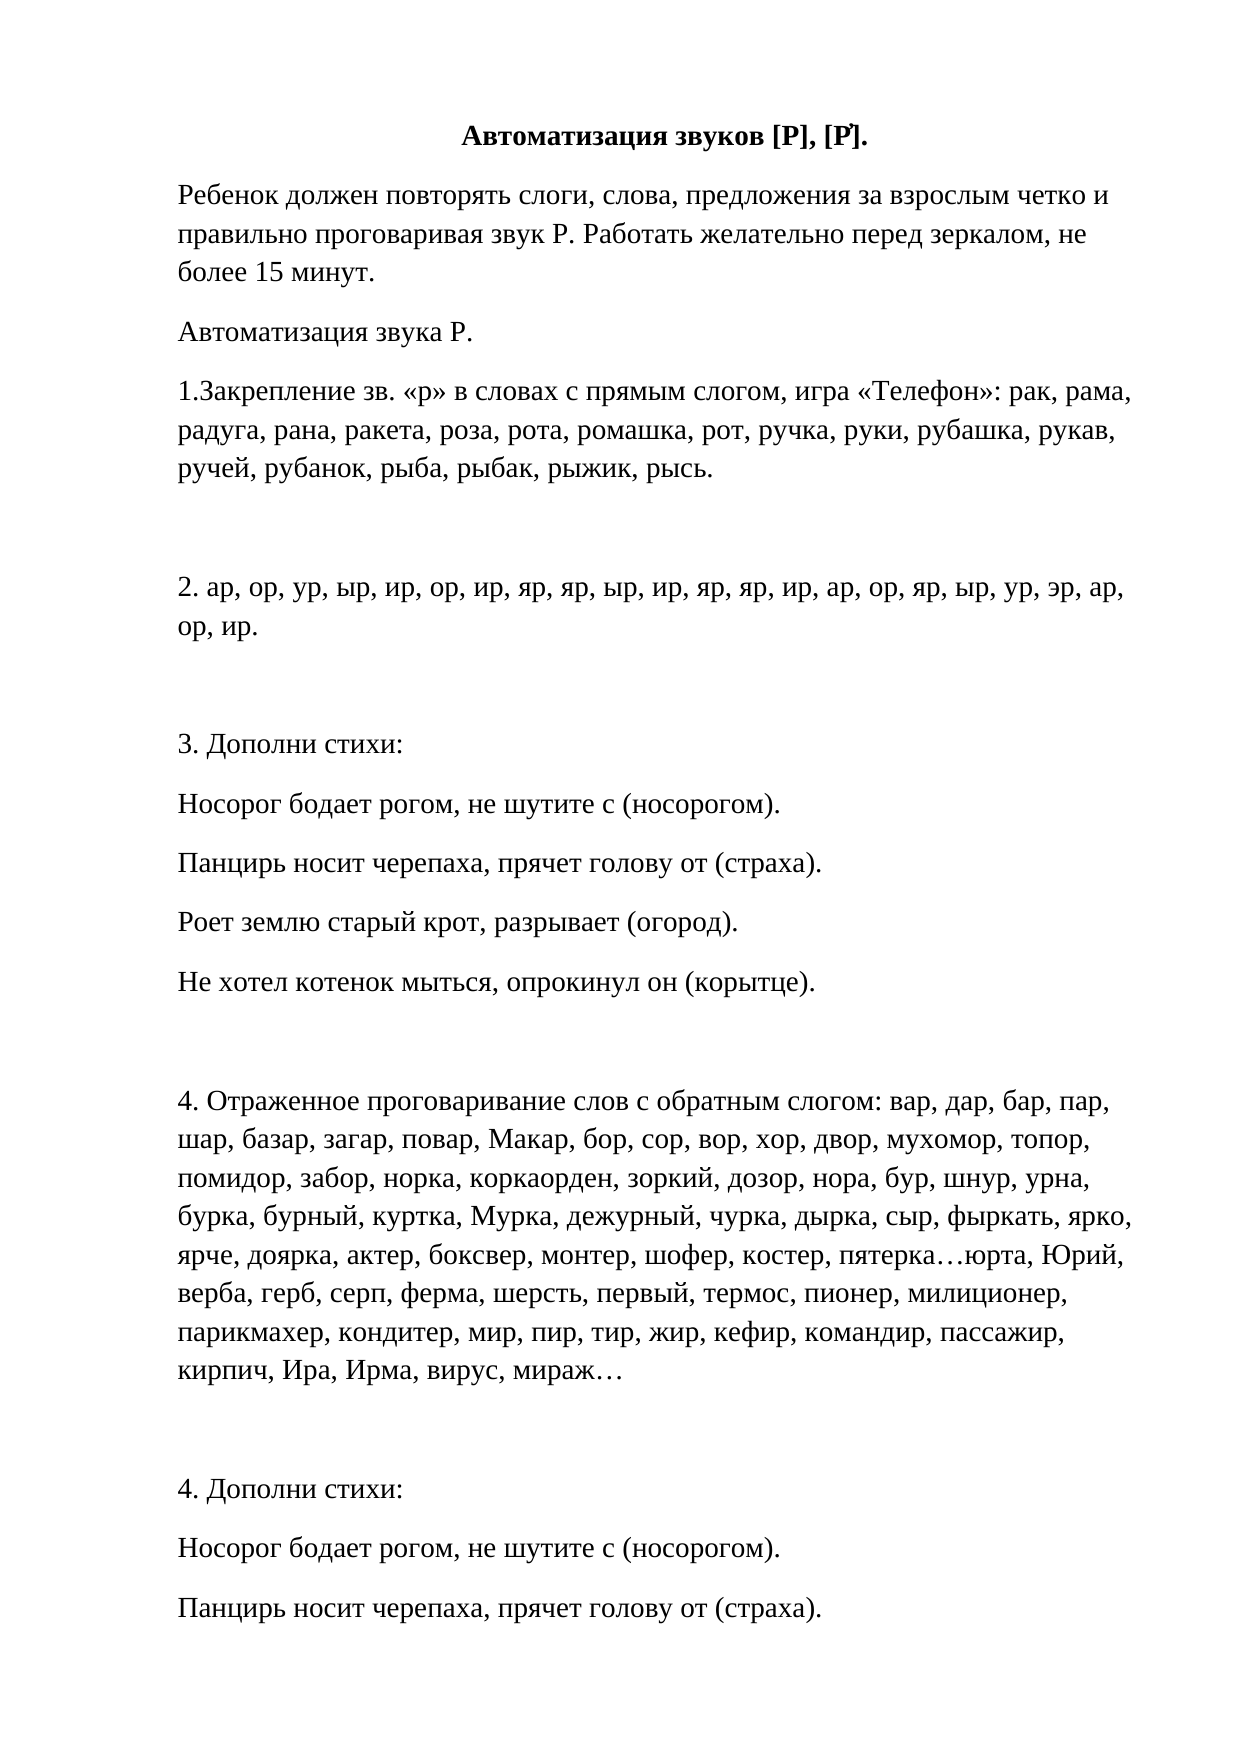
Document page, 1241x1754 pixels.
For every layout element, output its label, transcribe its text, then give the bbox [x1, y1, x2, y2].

text 4. Отраженное проговаривание слов с обратным слогом: вар, дар, бар, пар, шар, базар, загар, повар, Макар, бор, сор, вор, хор, двор, мухомор, топор, помидор, забор, норка, коркаорден, зоркий, дозор, нора, бур, шнур, урна, бурка, бурный, куртка, Мурка, дежурный, чурка, дырка, сыр, фыркать, ярко, ярче, доярка, актер, боксвер, монтер, шофер, костер, пятерка…юрта, Юрий, верба, герб, серп, ферма, шерсть, первый, термос, пионер, милиционер, парикмахер, кондитер, мир, пир, тир, жир, кефир, командир, пассажир, кирпич, Ира, Ирма, вирус, мираж… [177, 1083, 1152, 1386]
text Ребенок должен повторять слоги, слова, предложения за взрослым четко и правильно проговаривая звук Р. Работать желательно перед зеркалом, не более 15 минут. [177, 177, 1152, 288]
text 4. Дополни стихи: [177, 1471, 1152, 1505]
text Панцирь носит черепаха, прячет голову от (страха). [177, 1590, 1152, 1623]
text 3. Дополни стихи: [177, 726, 1152, 760]
text Не хотел котенок мыться, опрокинул он (корытце). [177, 964, 1152, 997]
text Панцирь носит черепаха, прячет голову от (страха). [177, 845, 1152, 879]
text Роет землю старый крот, разрывает (огород). [177, 904, 1152, 938]
text Носорог бодает рогом, не шутите с (носорогом). [177, 786, 1152, 819]
text Автоматизация звука Р. [177, 314, 1152, 347]
text Носорог бодает рогом, не шутите с (носорогом). [177, 1531, 1152, 1564]
text 1.Закрепление зв. «р» в словах с прямым слогом, игра «Телефон»: рак, рама, радуга, рана, ракета, роза, рота, ромашка, рот, ручка, руки, рубашка, рукав, ручей, рубанок, рыба, рыбак, рыжик, рысь. [177, 373, 1152, 484]
text Автоматизация звуков [Р], [Р̓]. [177, 118, 1152, 152]
text 2. ар, ор, ур, ыр, ир, ор, ир, яр, яр, ыр, ир, яр, яр, ир, ар, ор, яр, ыр, ур, эр, ар, ор, ир. [177, 569, 1152, 641]
